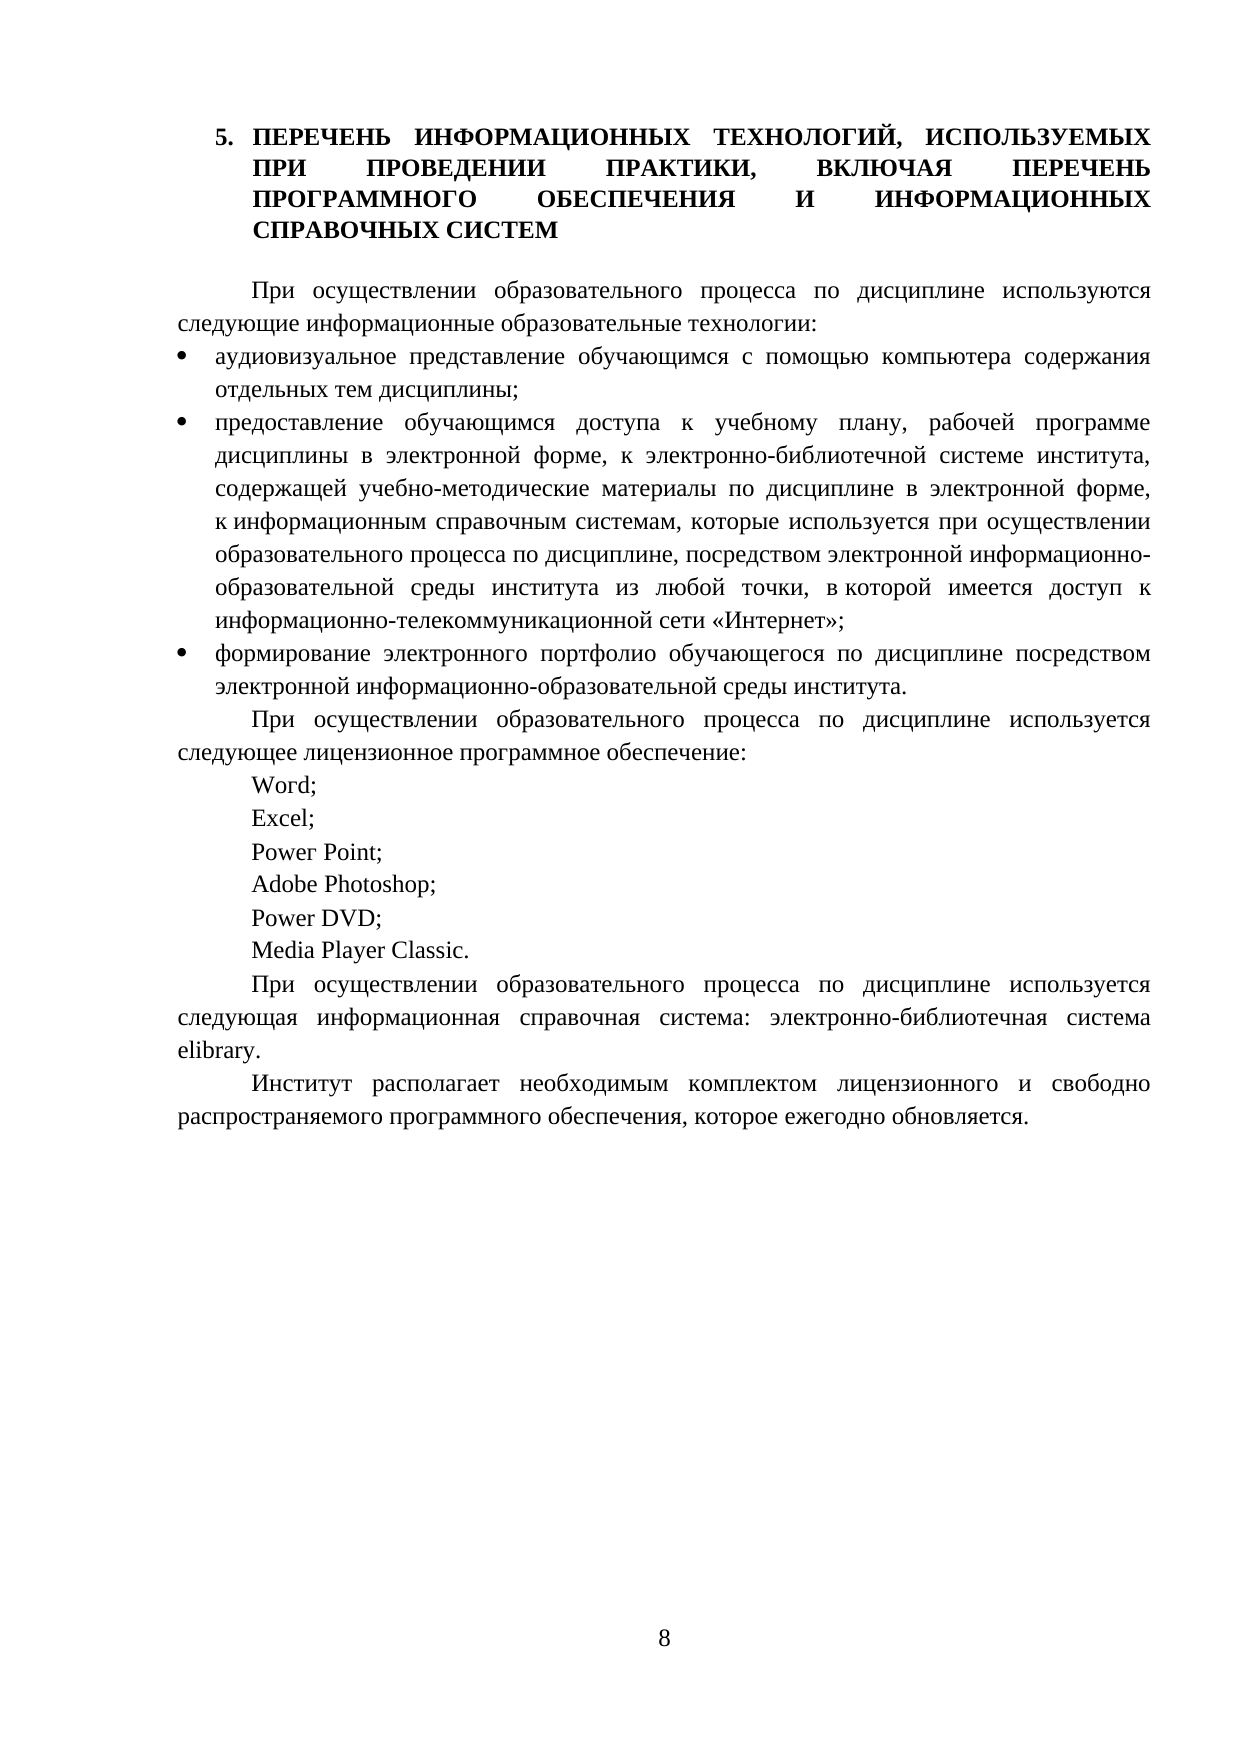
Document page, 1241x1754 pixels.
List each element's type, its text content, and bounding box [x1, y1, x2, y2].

list формирование электронного портфолио обучающегося по дисциплине посредством электронной информационно-образовательной среды института. [177, 638, 1152, 700]
text Ехсеl; [177, 803, 1152, 832]
text Adobe Photoshop; [177, 869, 1152, 898]
text Институт располагает необходимым комплектом лицензионного и свободно распространяемого программного обеспечения, которое ежегодно обновляется. [177, 1068, 1152, 1129]
text При осуществлении образовательного процесса по дисциплине используется следующее лицензионное программное обеспечение: [177, 704, 1152, 766]
list предоставление обучающимся доступа к учебному плану, рабочей программе дисциплины в электронной форме, к электронно-библиотечной системе института, содержащей учебно-методические материалы по дисциплине в электронной форме, к информационным справочным системам, которые используется при осуществлении образовательного процесса по дисциплине, посредством электронной информационно-образовательной среды института из любой точки, в которой имеется доступ к информационно-телекоммуникационной сети «Интернет»; [177, 407, 1152, 634]
text Power DVD; [177, 903, 1152, 931]
text При осуществлении образовательного процесса по дисциплине используются следующие информационные образовательные технологии: [177, 275, 1152, 337]
list аудиовизуальное представление обучающимся с помощью компьютера содержания отдельных тем дисциплины; [177, 341, 1152, 403]
text Wогd; [177, 771, 1152, 799]
subtitle ПЕРЕЧЕНЬ ИНФОРМАЦИОННЫХ ТЕХНОЛОГИЙ, ИСПОЛЬЗУЕМЫХ ПРИ ПРОВЕДЕНИИ ПРАКТИКИ, ВКЛЮЧАЯ ПЕРЕЧЕНЬ ПРОГРАММНОГО ОБЕСПЕЧЕНИЯ И ИНФОРМАЦИОННЫХ СПРАВОЧНЫХ СИСТЕМ [215, 122, 1152, 244]
text Media Player Classic. [177, 936, 1152, 964]
text При осуществлении образовательного процесса по дисциплине используется следующая информационная справочная система: электронно-библиотечная система elibrary. [177, 969, 1152, 1063]
text Powег Роint; [177, 837, 1152, 865]
